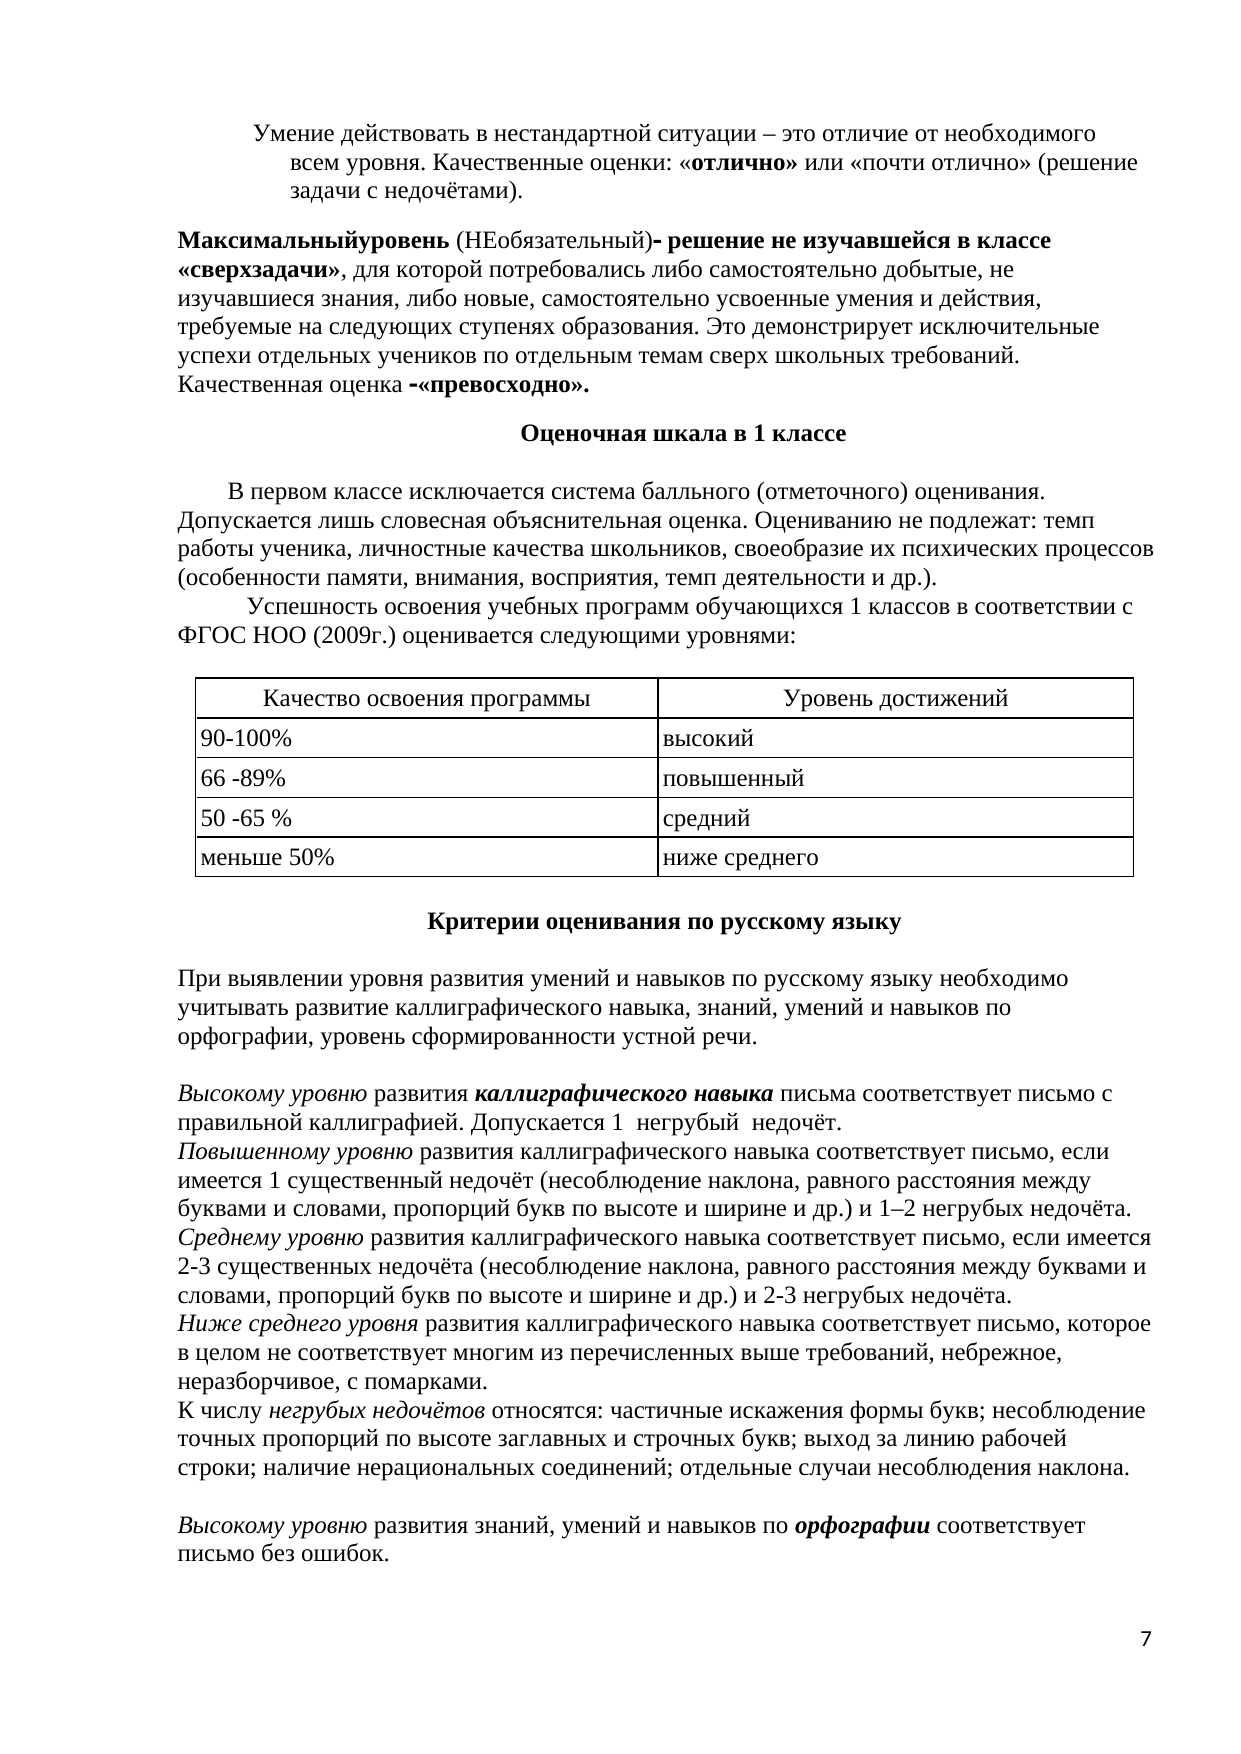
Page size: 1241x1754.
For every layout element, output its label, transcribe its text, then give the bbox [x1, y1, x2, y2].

text Умение действовать в нестандартной ситуации – это отличие от необходимого всем уровня. Качественные оценки: «отлично» или «почти отлично» (решение задачи с недочётами). [252, 118, 1152, 204]
text Высокому уровню развития каллиграфического навыка письма соответствует письмо с правильной каллиграфией. Допускается 1 негрубый недочёт. [177, 1078, 1152, 1136]
table_cell 90-100% [196, 718, 657, 757]
text Максимальныйуровень (НЕобязательный) решение не изучавшейся в классе «сверхзадачи», для которой потребовались либо самостоятельно добытые, не изучавшиеся знания, либо новые, самостоятельно усвоенные умения и действия, требуемые на следующих ступенях образования. Это демонстрирует исключительные успехи отдельных учеников по отдельным темам сверх школьных требований. Качественная оценка «превосходно». [177, 225, 1152, 398]
text Критерии оценивания по русскому языку [177, 906, 1152, 935]
table_cell повышенный [659, 758, 1133, 796]
text Успешность освоения учебных программ обучающихся 1 классов в соответствии с ФГОС НОО (2009г.) оценивается следующими уровнями: [177, 591, 1162, 648]
text Оценочная шкала в 1 классе [215, 418, 1152, 447]
table_cell средний [659, 798, 1133, 836]
text При выявлении уровня развития умений и навыков по русскому языку необходимо учитывать развитие каллиграфического навыка, знаний, умений и навыков по орфографии, уровень сформированности устной речи. [177, 963, 1152, 1050]
text Среднему уровню развития каллиграфического навыка соответствует письмо, если имеется 2-3 существенных недочёта (несоблюдение наклона, равного расстояния между буквами и словами, пропорций букв по высоте и ширине и др.) и 2-3 негрубых недочёта. [177, 1222, 1152, 1308]
text Высокому уровню развития знаний, умений и навыков по орфографии соответствует письмо без ошибок. [177, 1510, 1152, 1567]
table_cell высокий [659, 719, 1133, 757]
text К числу негрубых недочётов относятся: частичные искажения формы букв; несоблюдение точных пропорций по высоте заглавных и строчных букв; выход за линию рабочей строки; наличие нерациональных соединений; отдельные случаи несоблюдения наклона. [177, 1395, 1152, 1481]
table_cell меньше 50% [196, 837, 657, 876]
text Ниже среднего уровня развития каллиграфического навыка соответствует письмо, которое в целом не соответствует многим из перечисленных выше требований, небрежное, неразборчивое, с помарками. [177, 1308, 1152, 1395]
table_cell 66 -89% [196, 758, 657, 796]
text Повышенному уровню развития каллиграфического навыка соответствует письмо, если имеется 1 существенный недочёт (несоблюдение наклона, равного расстояния между буквами и словами, пропорций букв по высоте и ширине и др.) и 1–2 негрубых недочёта. [177, 1136, 1152, 1222]
table_cell 50 -65 % [196, 798, 657, 836]
table_cell ниже среднего [659, 838, 1133, 876]
table_header Качество освоения программы [196, 679, 657, 717]
text В первом классе исключается система балльного (отметочного) оценивания. Допускается лишь словесная объяснительная оценка. Оцениванию не подлежат: темп работы ученика, личностные качества школьников, своеобразие их психических процессов (особенности памяти, внимания, восприятия, темп деятельности и др.). [177, 476, 1162, 591]
table_header Уровень достижений [659, 679, 1133, 717]
